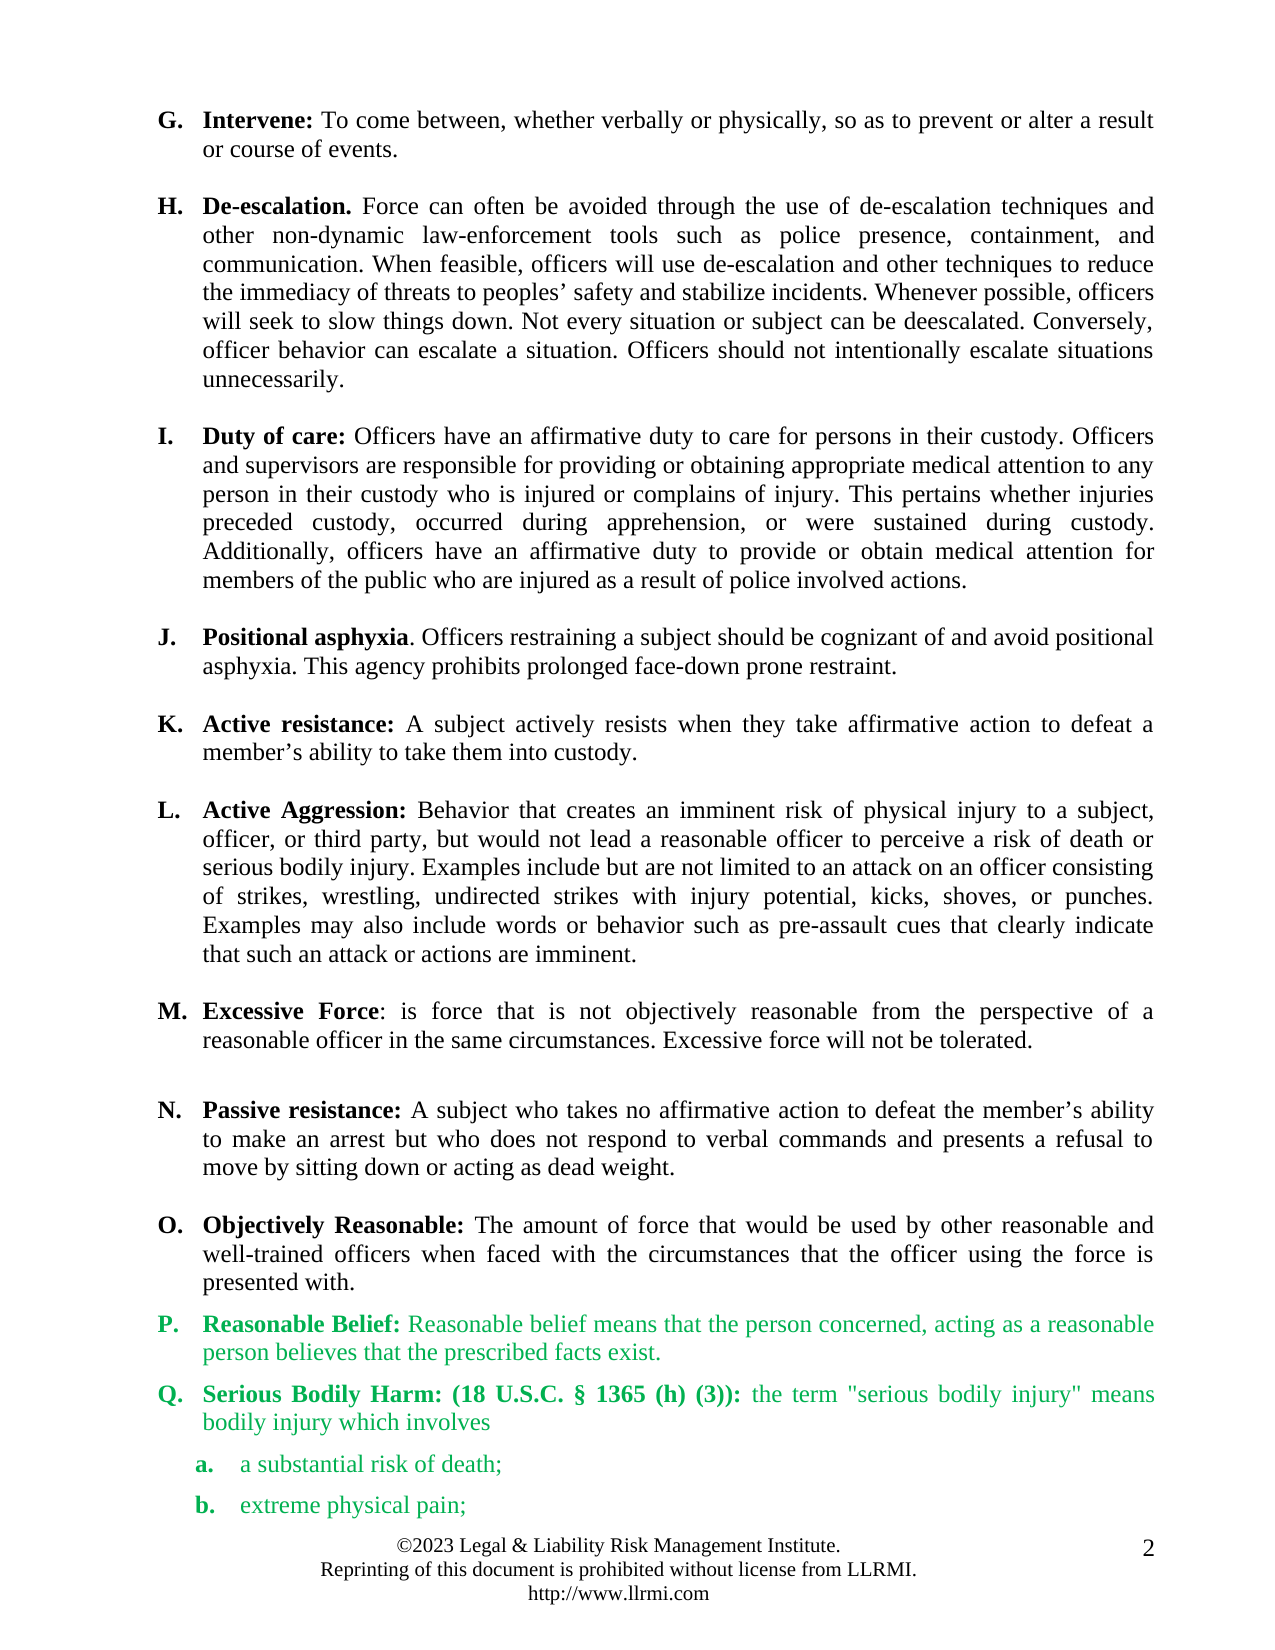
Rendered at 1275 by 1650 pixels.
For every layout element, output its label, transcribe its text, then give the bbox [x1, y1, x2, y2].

list Active resistance: A subject actively resists when they take affirmative action to defeat a member’s ability to take them into custody. [157, 709, 1155, 766]
list Passive resistance: A subject who takes no affirmative action to defeat the member’s ability to make an arrest but who does not respond to verbal commands and presents a refusal to move by sitting down or acting as dead weight. [157, 1095, 1155, 1181]
list Serious Bodily Harm: (18 U.S.C. § 1365 (h) (3)): the term "serious bodily injury" means bodily injury which involves [157, 1379, 1155, 1436]
list Objectively Reasonable: The amount of force that would be used by other reasonable and well-trained officers when faced with the circumstances that the officer using the force is presented with. [157, 1210, 1155, 1296]
list a substantial risk of death; [195, 1449, 1155, 1477]
list De-escalation. Force can often be avoided through the use of de-escalation techniques and other non-dynamic law-enforcement tools such as police presence, containment, and communication. When feasible, officers will use de-escalation and other techniques to reduce the immediacy of threats to peoples’ safety and stabilize incidents. Whenever possible, officers will seek to slow things down. Not every situation or subject can be deescalated. Conversely, officer behavior can escalate a situation. Officers should not intentionally escalate situations unnecessarily. [157, 191, 1155, 392]
list Active Aggression: Behavior that creates an imminent risk of physical injury to a subject, officer, or third party, but would not lead a reasonable officer to perceive a risk of death or serious bodily injury. Examples include but are not limited to an attack on an officer consisting of strikes, wrestling, undirected strikes with injury potential, kicks, shoves, or punches. Examples may also include words or behavior such as pre-assault cues that clearly indicate that such an attack or actions are imminent. [157, 795, 1155, 967]
list Excessive Force: is force that is not objectively reasonable from the perspective of a reasonable officer in the same circumstances. Excessive force will not be tolerated. [157, 996, 1155, 1054]
list Positional asphyxia. Officers restraining a subject should be cognizant of and avoid positional asphyxia. This agency prohibits prolonged face-down prone restraint. [157, 622, 1155, 680]
list Reasonable Belief: Reasonable belief means that the person concerned, acting as a reasonable person believes that the prescribed facts exist. [157, 1309, 1155, 1366]
list extreme physical pain; [195, 1490, 1155, 1519]
list Duty of care: Officers have an affirmative duty to care for persons in their custody. Officers and supervisors are responsible for providing or obtaining appropriate medical attention to any person in their custody who is injured or complains of injury. This pertains whether injuries preceded custody, occurred during apprehension, or were sustained during custody. Additionally, officers have an affirmative duty to provide or obtain medical attention for members of the public who are injured as a result of police involved actions. [157, 421, 1155, 594]
list Intervene: To come between, whether verbally or physically, so as to prevent or alter a result or course of events. [157, 105, 1155, 162]
